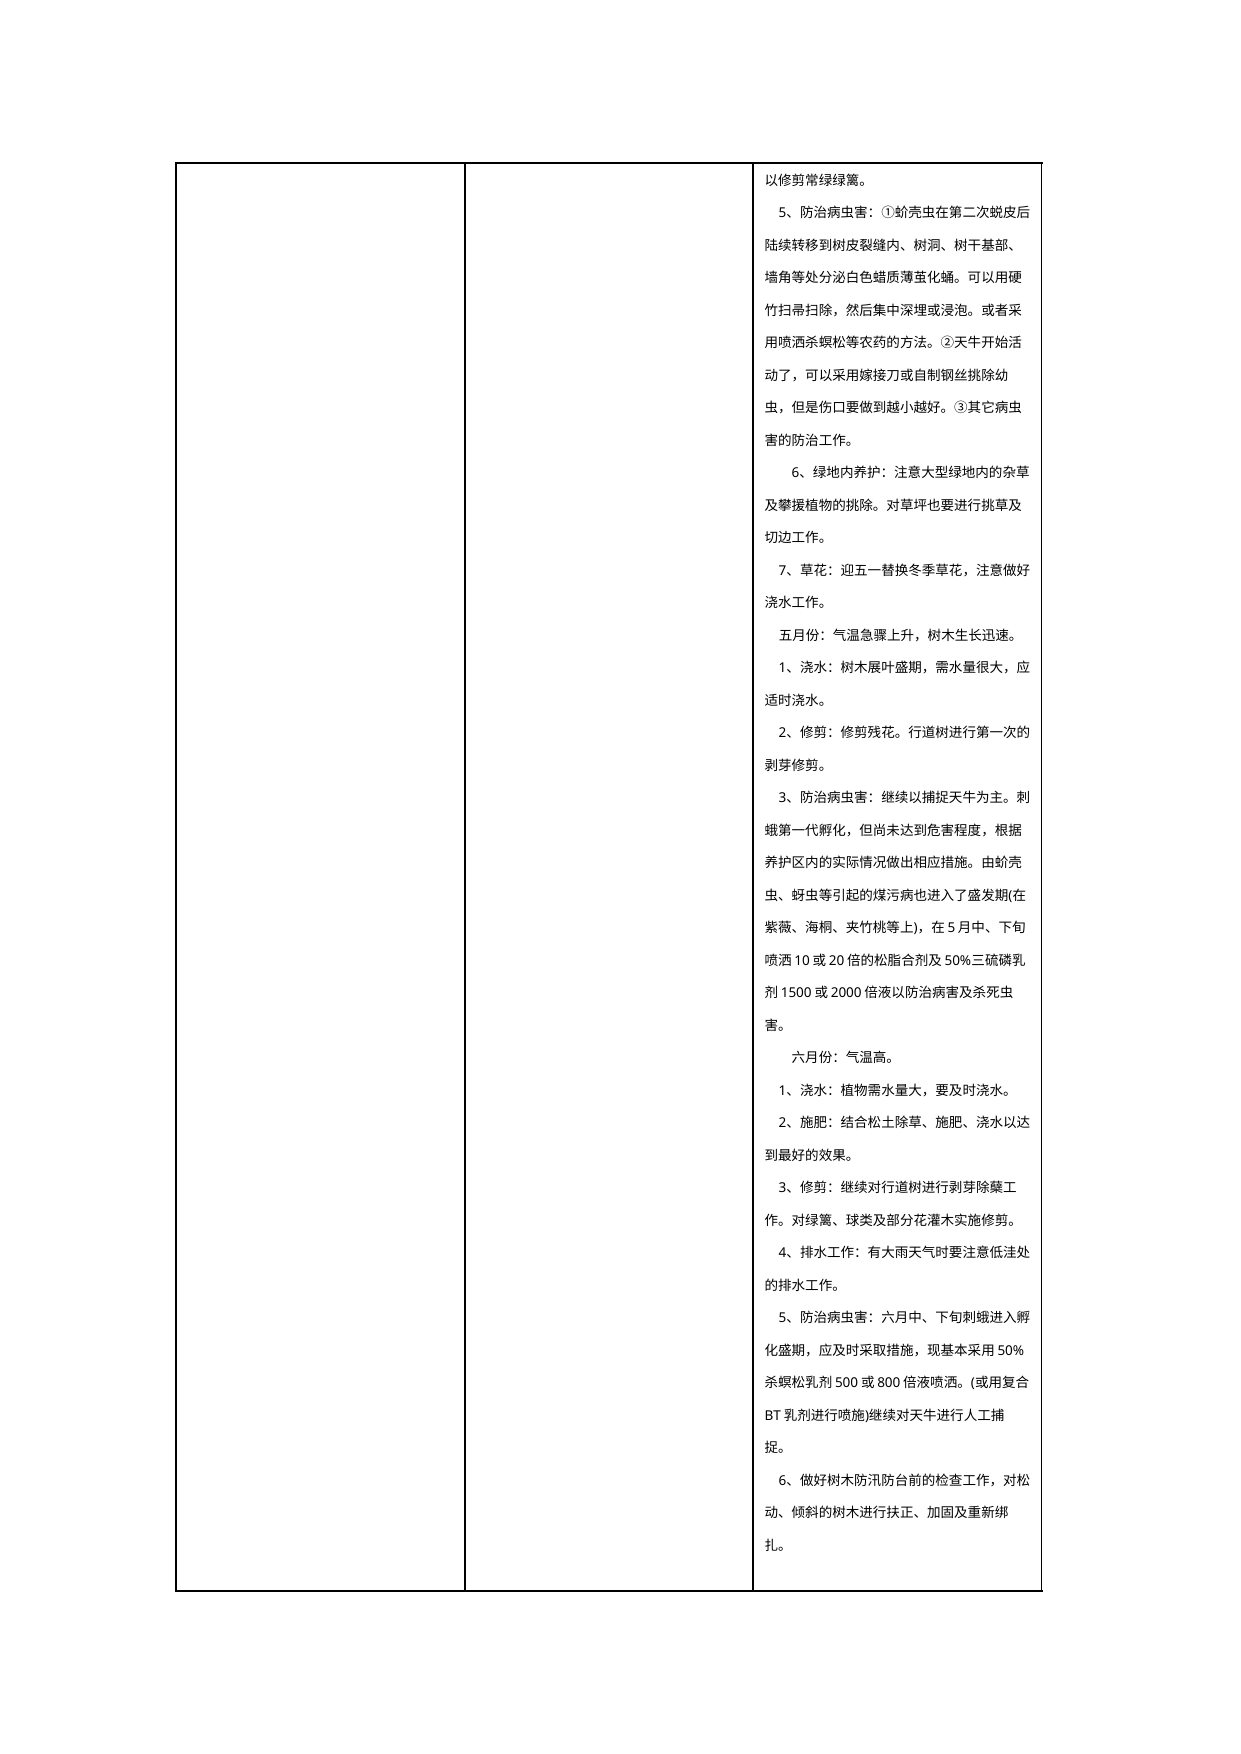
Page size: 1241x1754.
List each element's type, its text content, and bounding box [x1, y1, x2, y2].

table_cell 3 [177, 164, 464, 1590]
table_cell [754, 164, 1041, 1590]
table_cell [466, 164, 752, 1590]
